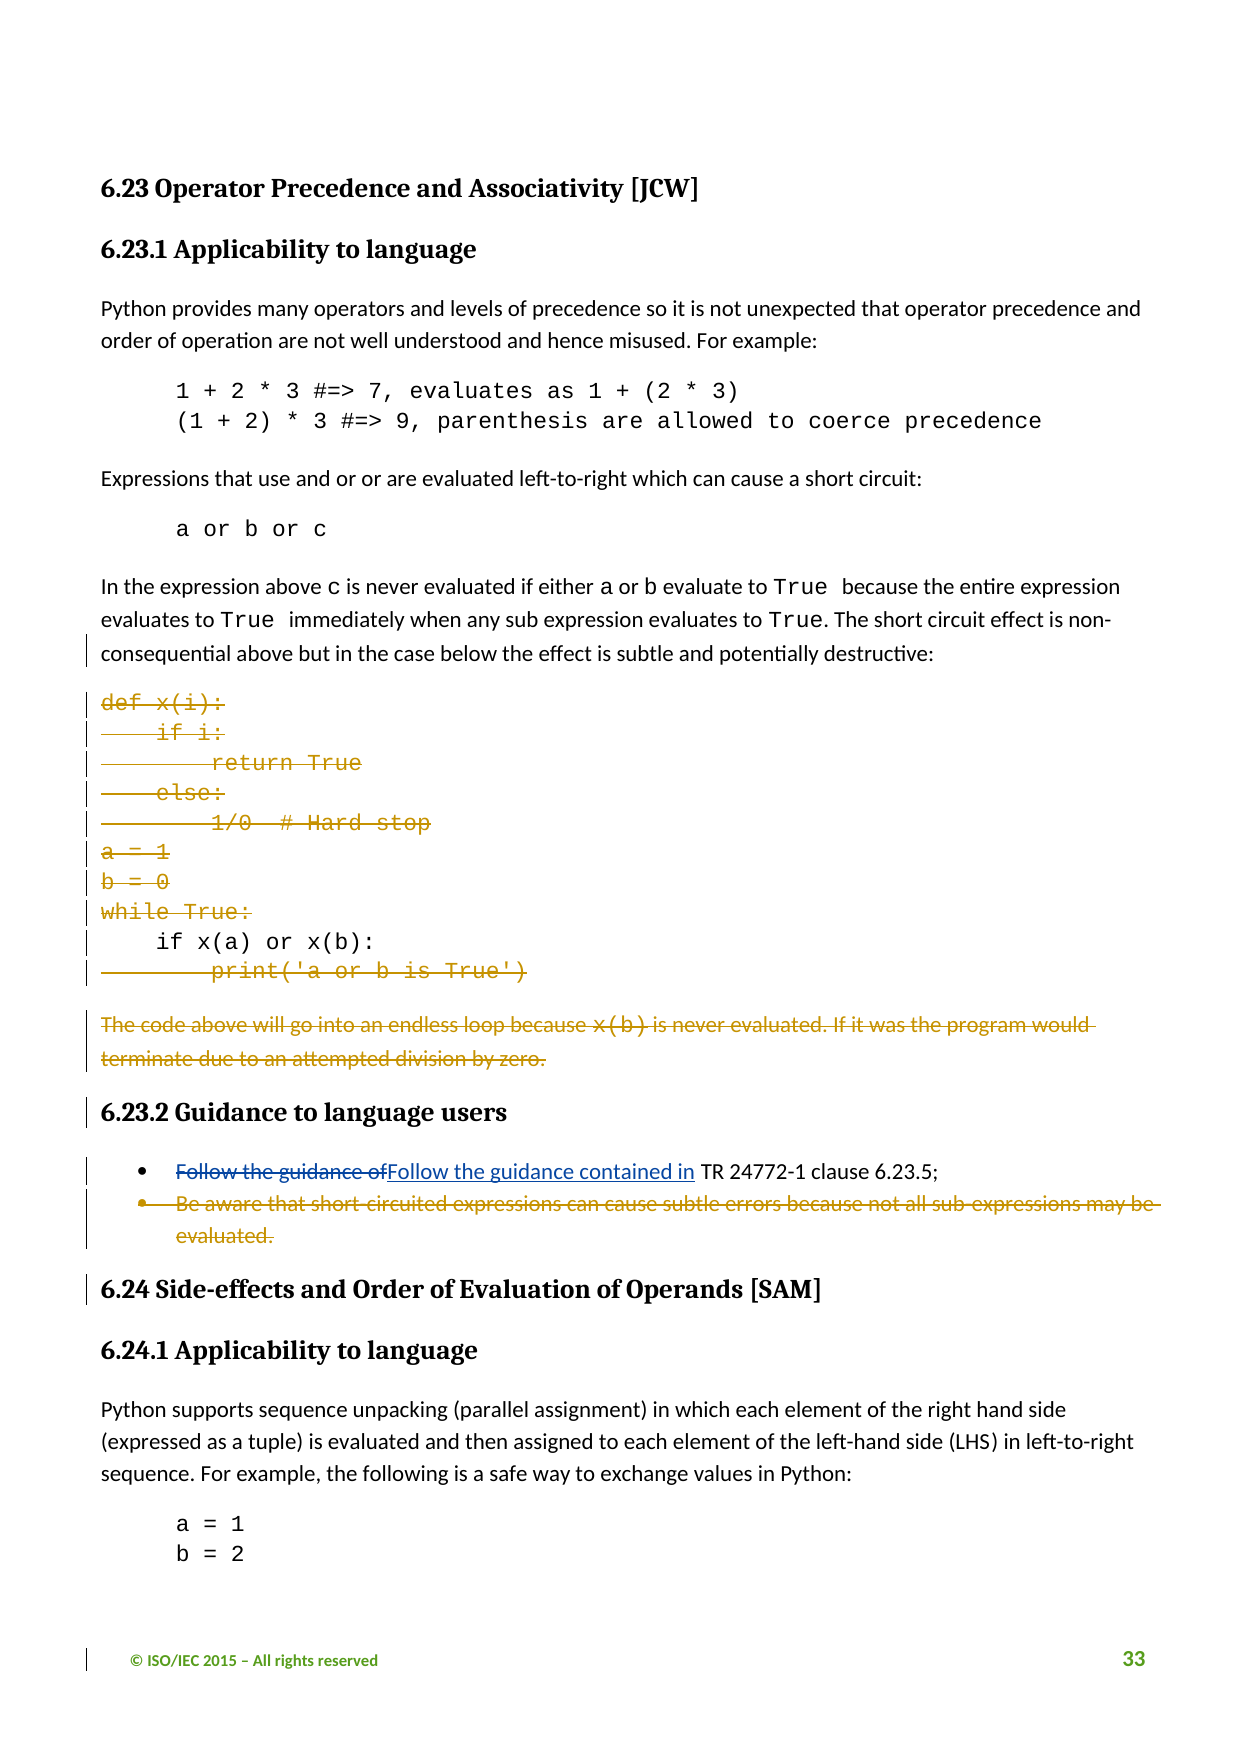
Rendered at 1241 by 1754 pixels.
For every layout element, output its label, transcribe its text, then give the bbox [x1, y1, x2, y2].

text Python supports sequence unpacking (parallel assignment) in which each element of the right hand side (expressed as a tuple) is evaluated and then assigned to each element of the left-hand side (LHS) in left-to-right sequence. For example, the following is a safe way to exchange values in Python: [101, 1395, 1164, 1487]
list TR 24772-1 clause 6.23.5; [138, 1157, 1164, 1185]
subtitle 6.23.2 Guidance to language users [101, 1097, 1164, 1128]
subtitle 6.24 Side-effects and Order of Evaluation of Operands [SAM] [101, 1274, 1164, 1305]
subtitle 6.23.1 Applicability to language [101, 234, 1164, 265]
text In the expression above c is never evaluated if either a or b evaluate to True because the entire expression evaluates to True immediately when any sub expression evaluates to True. The short circuit effect is non-consequential above but in the case below the effect is subtle and potentially destructive: [101, 572, 1164, 667]
text b = 2 [101, 1542, 1164, 1568]
text 1 + 2 * 3 #=> 7, evaluates as 1 + (2 * 3) [101, 379, 1164, 406]
text Python provides many operators and levels of precedence so it is not unexpected that operator precedence and order of operation are not well understood and hence misused. For example: [101, 294, 1164, 354]
subtitle 6.23 Operator Precedence and Associativity [JCW] [101, 173, 1164, 205]
text Expressions that use and or or are evaluated left-to-right which can cause a short circuit: [101, 464, 1164, 492]
text (1 + 2) * 3 #=> 9, parenthesis are allowed to coerce precedence [101, 409, 1164, 435]
text a or b or c [101, 517, 1164, 543]
text a = 1 [101, 1512, 1164, 1538]
subtitle 6.24.1 Applicability to language [101, 1335, 1164, 1366]
